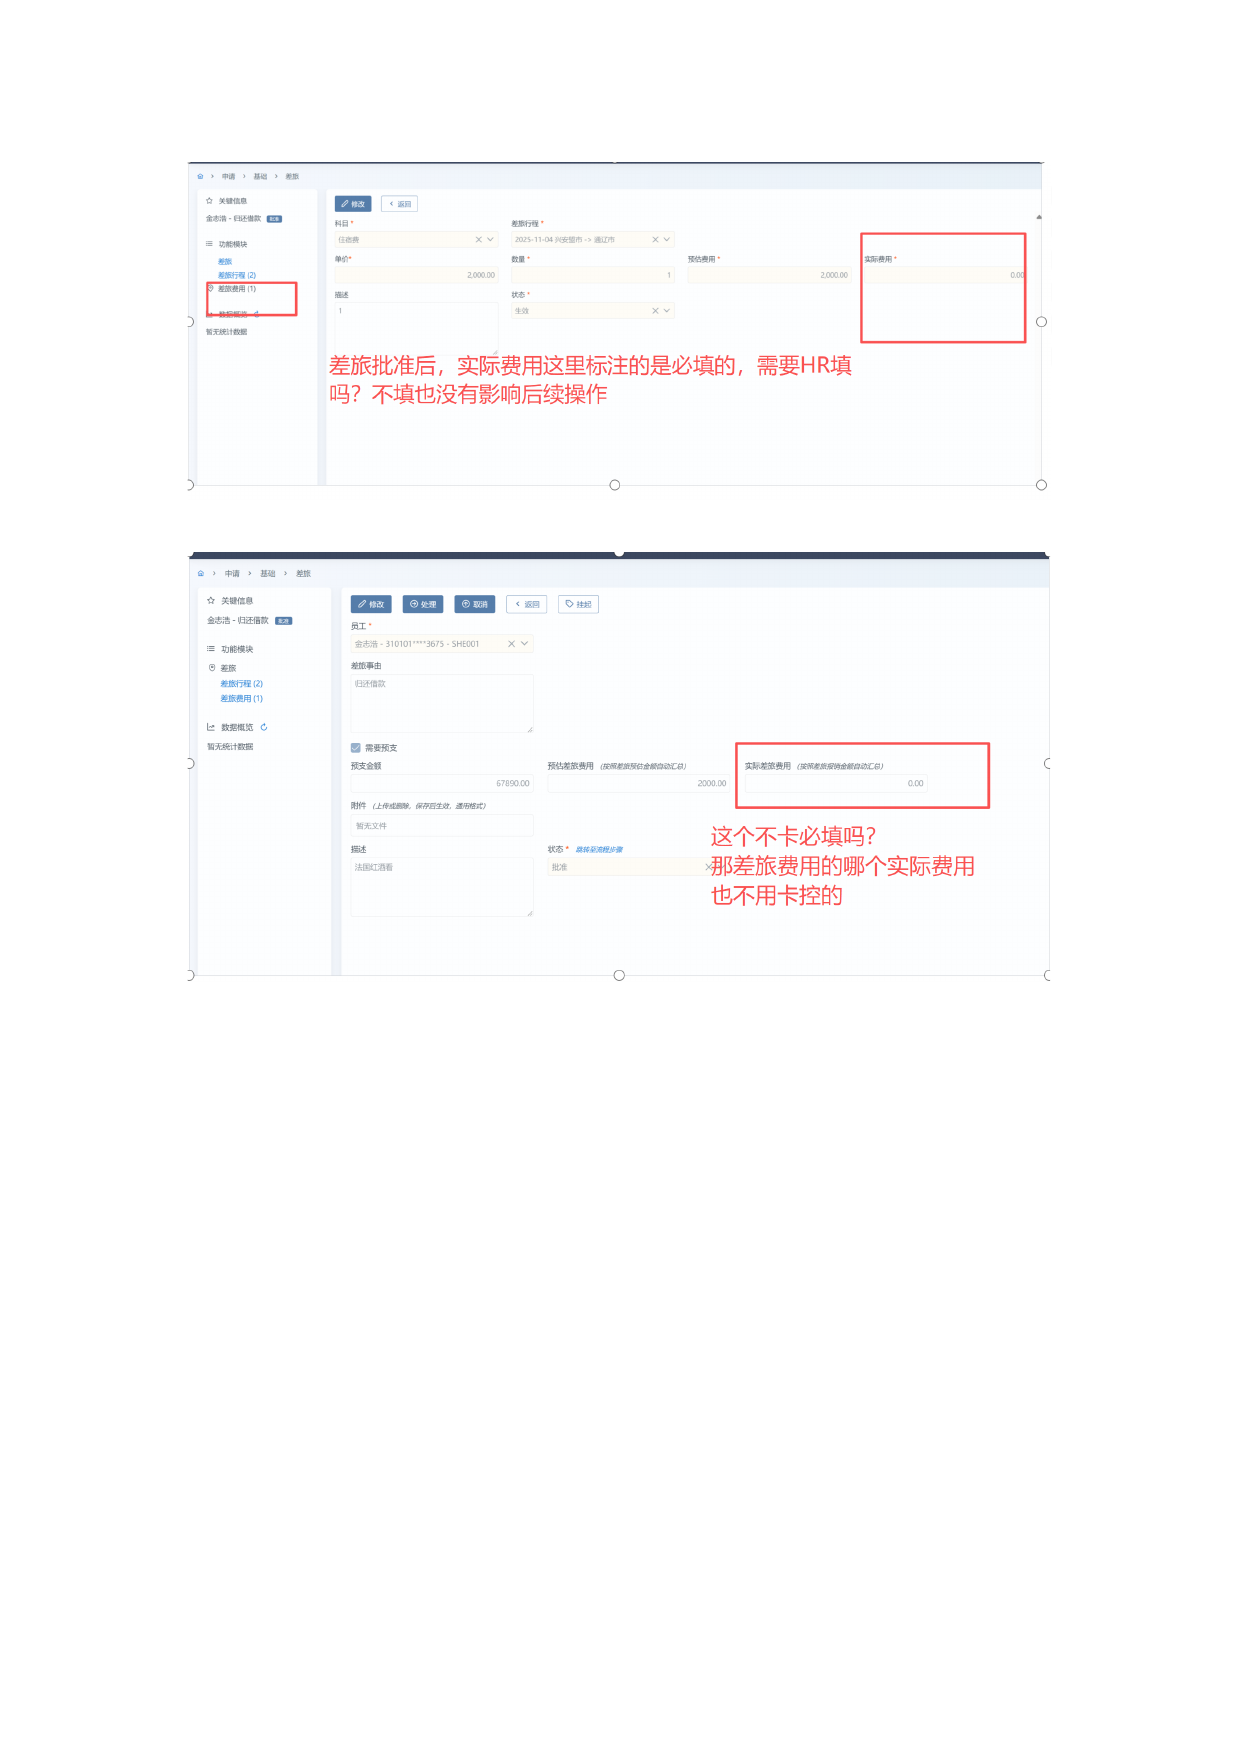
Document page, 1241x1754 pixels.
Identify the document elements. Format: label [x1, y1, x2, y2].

picture [187, 162, 1052, 500]
picture [187, 552, 1050, 982]
